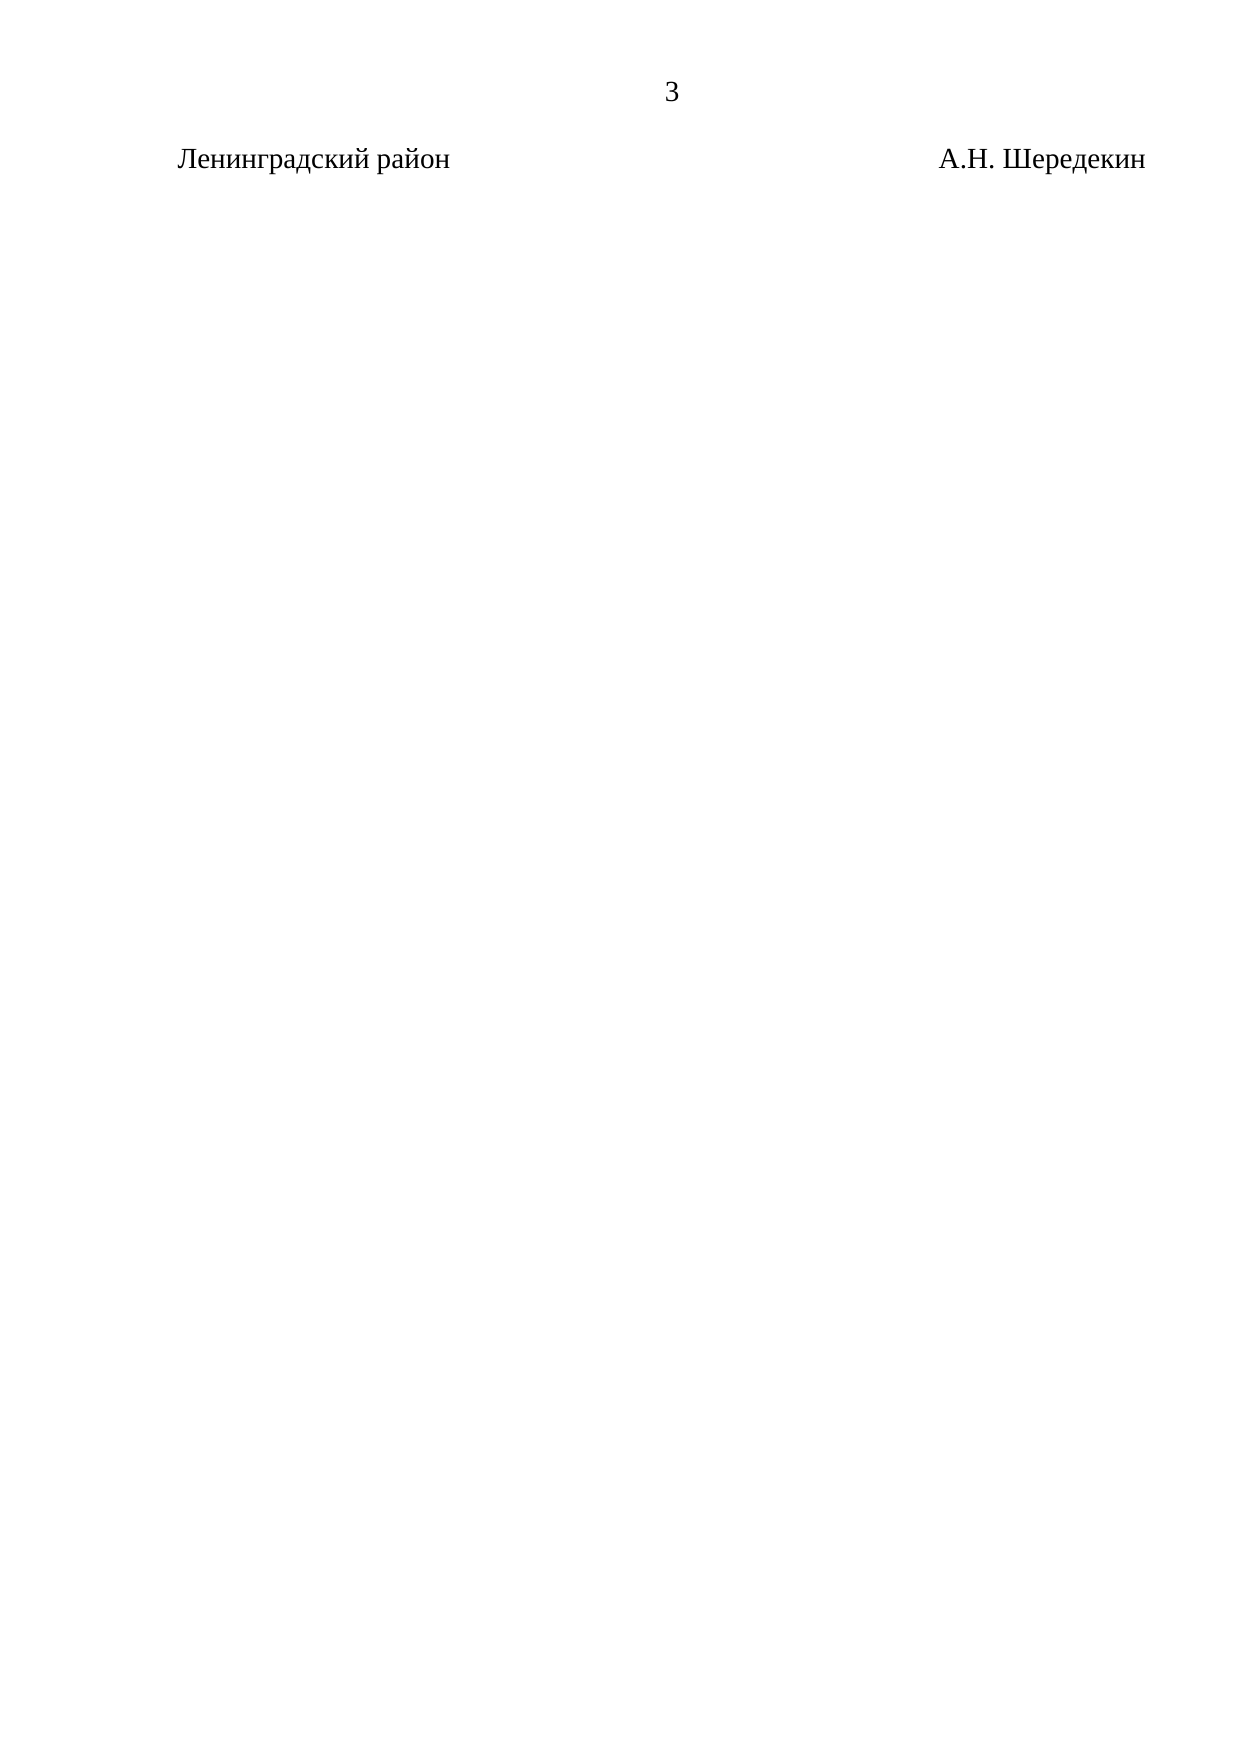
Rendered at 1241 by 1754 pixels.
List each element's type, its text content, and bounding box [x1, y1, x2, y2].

text Ленинградский район А.Н. Шередекин [177, 141, 1167, 174]
